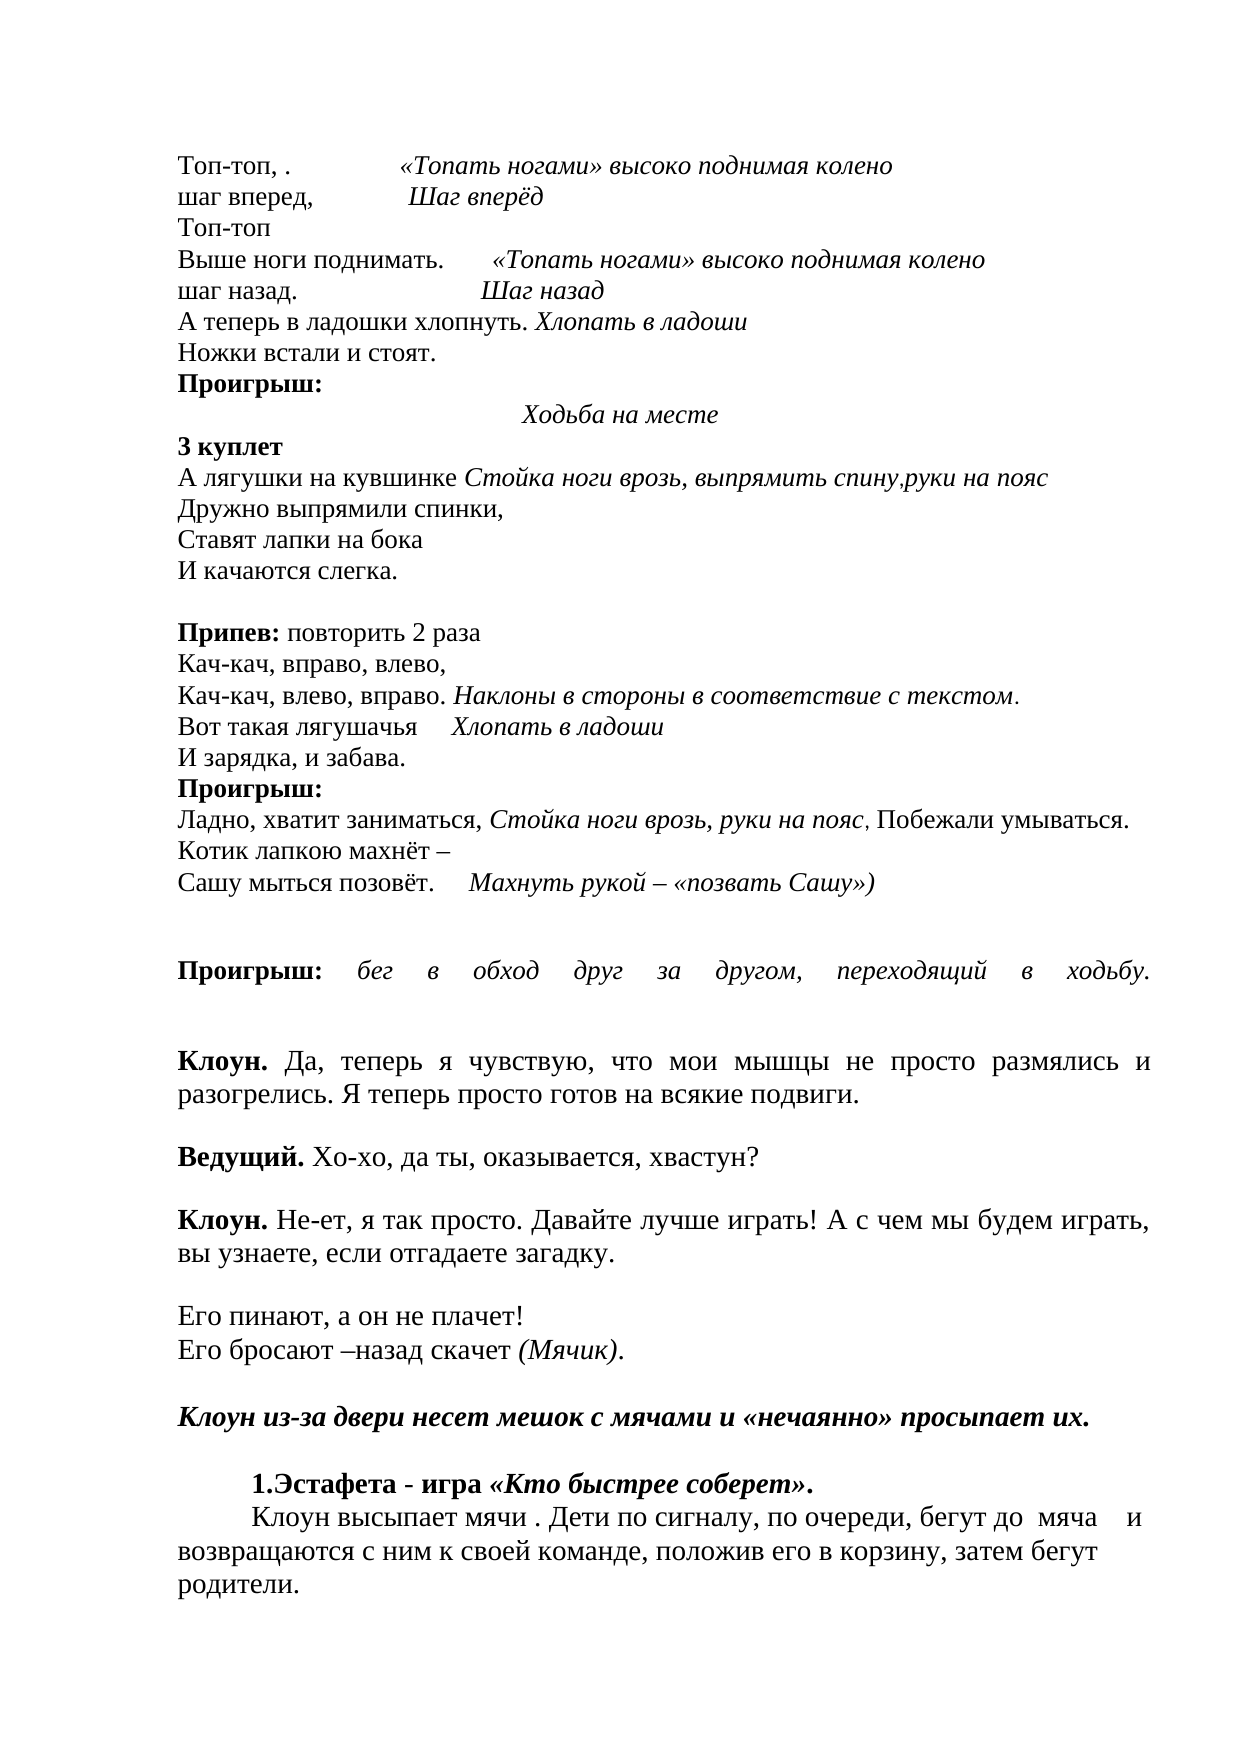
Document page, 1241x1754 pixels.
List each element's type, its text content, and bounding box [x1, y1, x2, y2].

text Проигрыш: бег в обход друг за другом, переходящий в ходьбу. [177, 954, 1152, 1014]
text шаг вперед, Шаг вперёд Топ-топ [177, 180, 1152, 243]
text Проигрыш: Ладно, хватит заниматься, Стойка ноги врозь, руки на пояс, Побежали умываться. Котик лапкою махнёт – Сашу мыться позовёт. Махнуть рукой – «позвать Сашу») [177, 772, 1152, 925]
text Припев: повторить 2 раза [177, 616, 1152, 648]
text 3 куплет А лягушки на кувшинке Стойка ноги врозь, выпрямить спину,руки на пояс Дружно выпрямили спинки, [177, 429, 1152, 523]
text Его пинают, а он не плачет! [177, 1298, 1152, 1332]
text Кач-кач, вправо, влево, Кач-кач, влево, вправо. Наклоны в стороны в соответствие с текстом. Вот такая лягушачья Хлопать в ладоши И зарядка, и забава. [177, 648, 1152, 772]
text Его бросают –назад скачет (Мячик). [177, 1332, 1152, 1365]
text 1.Эстафета - игра «Кто быстрее соберет». [177, 1466, 1152, 1499]
text Топ-топ, . «Топать ногами» высоко поднимая колено [177, 149, 1152, 180]
text Клоун высыпает мячи . Дети по сигналу, по очереди, бегут до мяча и возвращаются с ним к своей команде, положив его в корзину, затем бегут родители. [177, 1499, 1152, 1600]
text Клоун. Не-ет, я так просто. Давайте лучше играть! А с чем мы будем играть, вы узнаете, если отгадаете загадку. [177, 1202, 1152, 1269]
text Клоун из-за двери несет мешок с мячами и «нечаянно» просыпает их. [177, 1399, 1152, 1432]
text Выше ноги поднимать. «Топать ногами» высоко поднимая колено [177, 243, 1152, 274]
text Ставят лапки на бока И качаются слегка. [177, 523, 1152, 585]
text А теперь в ладошки хлопнуть. Хлопать в ладоши Ножки встали и стоят. [177, 305, 1152, 367]
text Проигрыш: Ходьба на месте [177, 367, 1152, 429]
text шаг назад. Шаг назад [177, 274, 1152, 305]
text Ведущий. Хо-хо, да ты, оказывается, хвастун? [177, 1139, 1152, 1173]
text Клоун. Да, теперь я чувствую, что мои мышцы не просто размялись и разогрелись. Я теперь просто готов на всякие подвиги. [177, 1043, 1152, 1110]
